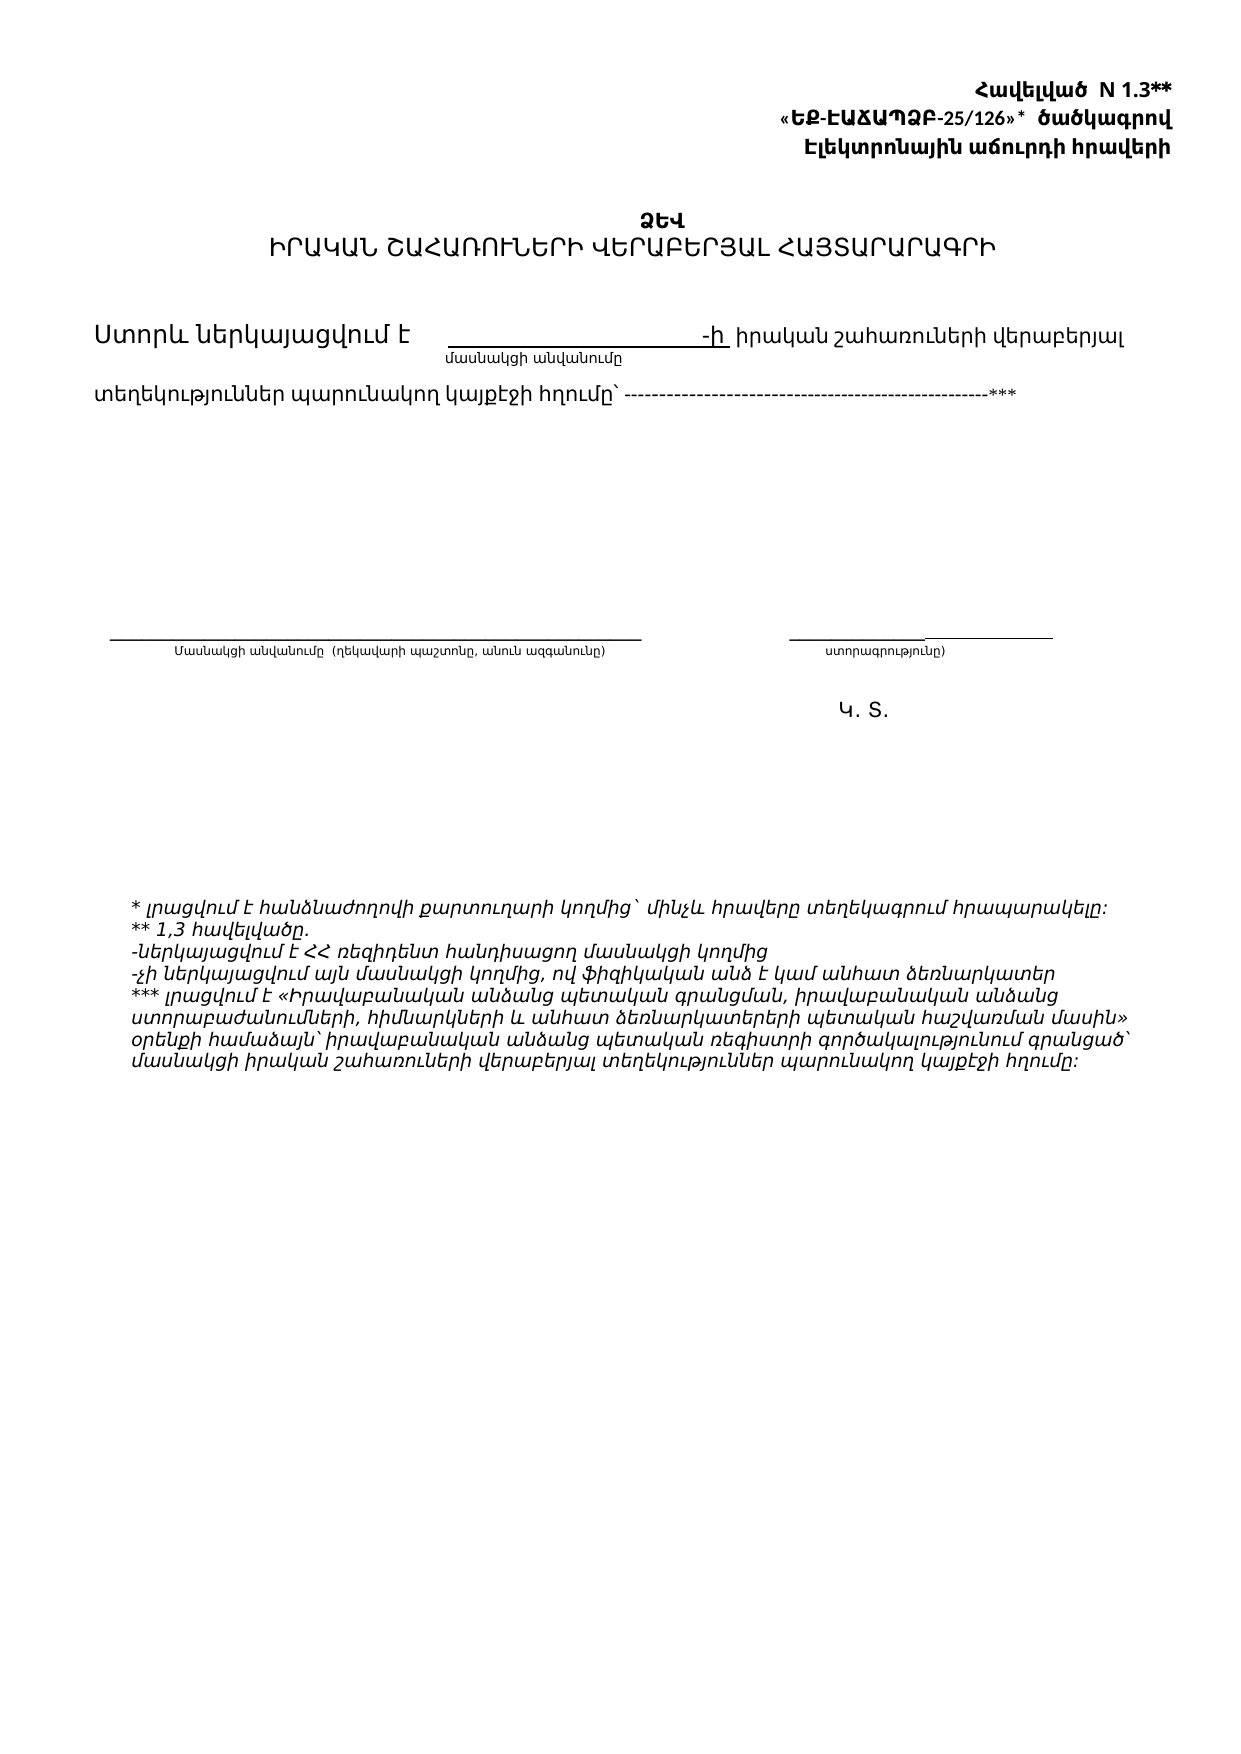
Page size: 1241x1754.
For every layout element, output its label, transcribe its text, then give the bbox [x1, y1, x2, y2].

text տեղեկություններ պարունակող կայքէջի հղումը՝ ----------------------------------------------------*** [94, 379, 1171, 408]
text Կ. Տ. [94, 698, 1171, 722]
text «ԵՔ-ԷԱՃԱՊՁԲ-25/126»* ծածկագրով [94, 103, 1171, 132]
text ___________________________________________________ _____________ Մասնակցի անվանումը (ղեկավարի պաշտոնը, անուն ազգանունը) ստորագրությունը) [94, 617, 1171, 669]
text Էլեկտրոնային աճուրդի հրավերի [94, 132, 1171, 160]
text *** լրացվում է «Իրավաբանական անձանց պետական գրանցման, իրավաբանական անձանց ստորաբաժանումների, հիմնարկների և անհատ ձեռնարկատերերի պետական հաշվառման մասին» օրենքի համաձայն՝ իրավաբանական անձանց պետական ռեգիստրի գործակալությունում գրանցած՝ մասնակցի իրական շահառուների վերաբերյալ տեղեկություններ պարունակող կայքէջի հղումը: [131, 985, 1171, 1072]
text Հավելված N 1.3** [94, 75, 1171, 103]
text Ստորև ներկայացվում է -ի իրական շահառուների վերաբերյալ [94, 321, 1171, 350]
text ՁԵՎ [94, 209, 1171, 233]
text ԻՐԱԿԱՆ ՇԱՀԱՌՈՒՆԵՐԻ ՎԵՐԱԲԵՐՅԱԼ ՀԱՅՏԱՐԱՐԱԳՐԻ [94, 233, 1171, 262]
text -չի ներկայացվում այն մասնակցի կողմից, ով ֆիզիկական անձ է կամ անհատ ձեռնարկատեր [131, 963, 1171, 985]
text ** 1,3 հավելվածը․ [131, 919, 1171, 941]
text * լրացվում է հանձնաժողովի քարտուղարի կողմից` մինչև հրավերը տեղեկագրում հրապարակելը: [131, 897, 1171, 919]
text մասնակցի անվանումը [94, 350, 1171, 379]
text -ներկայացվում է ՀՀ ռեզիդենտ հանդիսացող մասնակցի կողմից [131, 941, 1171, 963]
